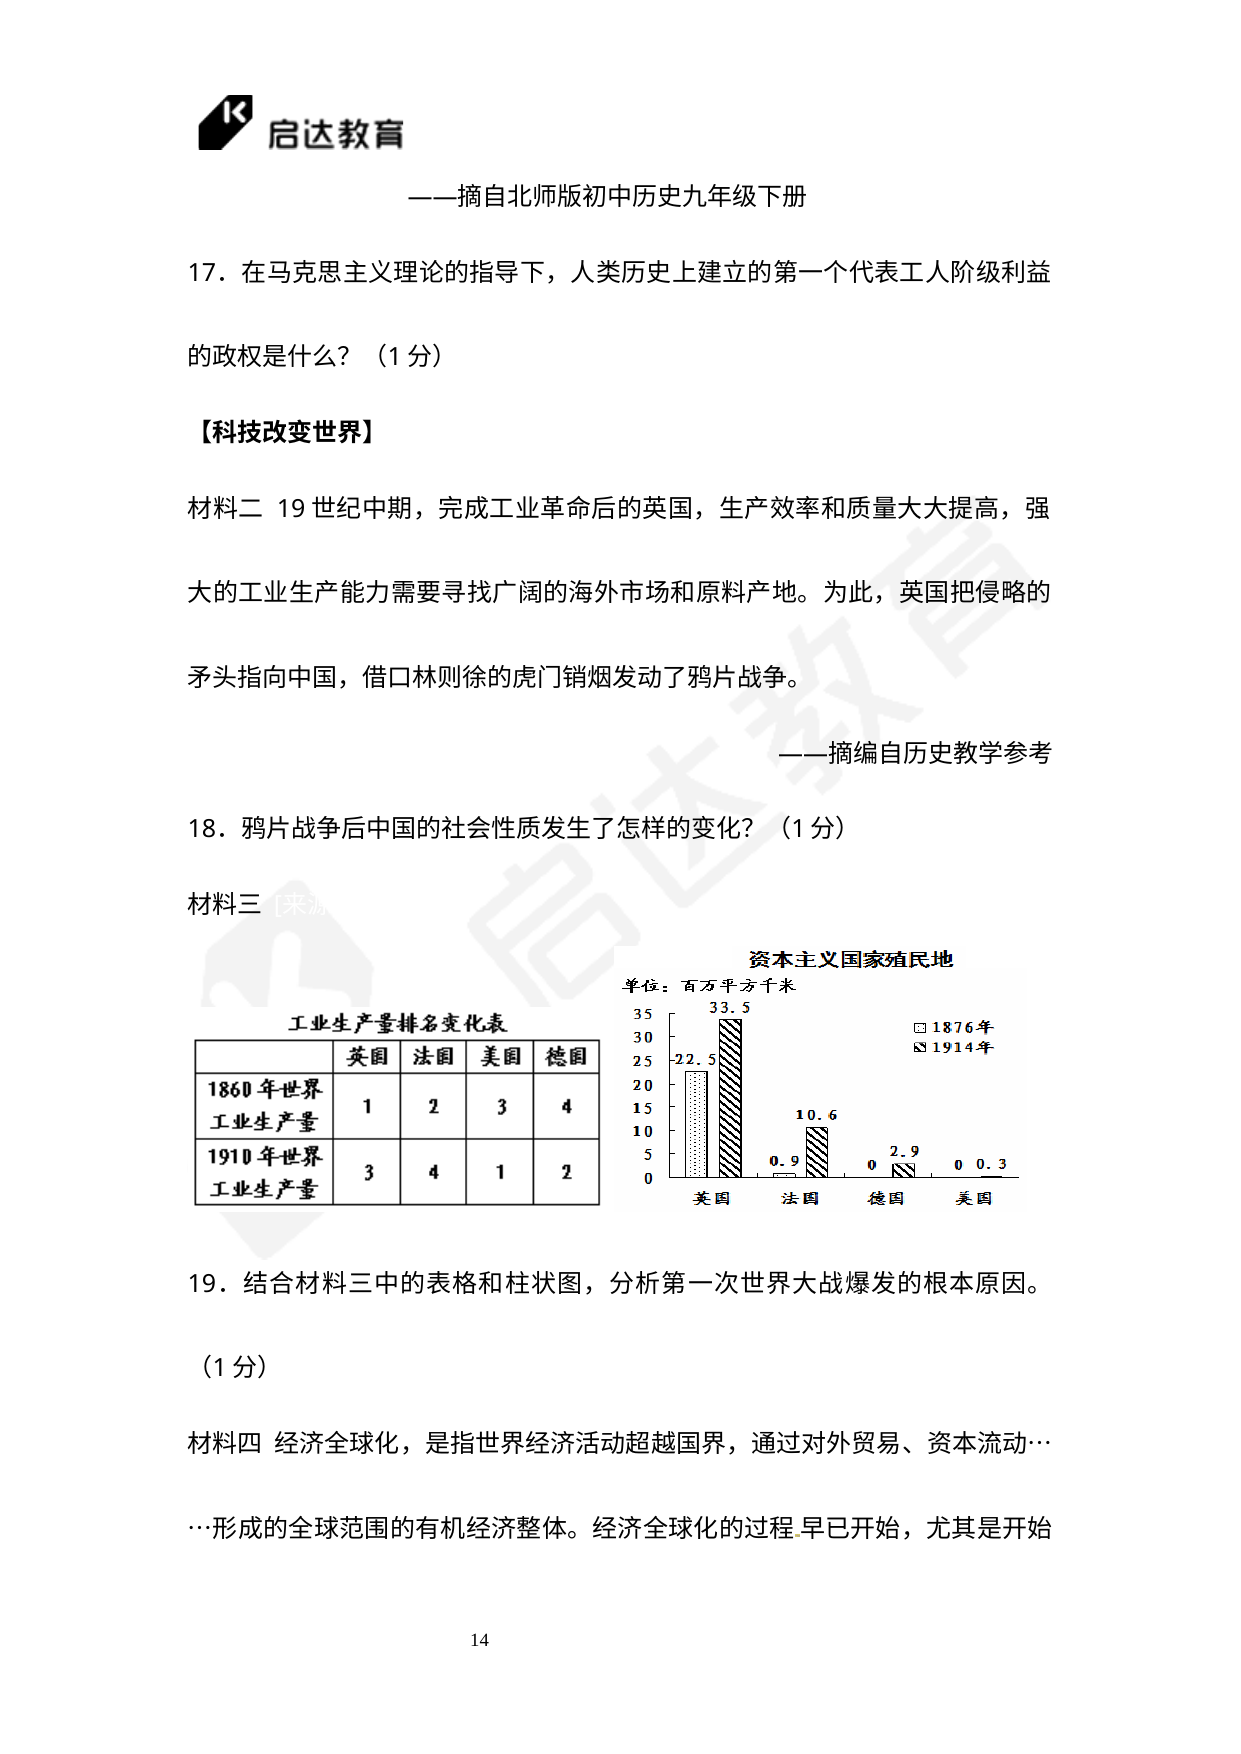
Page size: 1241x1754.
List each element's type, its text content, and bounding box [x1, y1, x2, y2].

picture [614, 946, 1027, 1212]
picture [187, 1007, 608, 1212]
text 材料三 [来源:学_科_网] [187, 870, 1053, 935]
text 19．结合材料三中的表格和柱状图，分析第一次世界大战爆发的根本原因。（1分） [187, 1249, 1053, 1398]
picture [198, 95, 404, 150]
text 材料四 经济全球化，是指世界经济活动超越国界，通过对外贸易、资本流动……形成的全球范围的有机经济整体。经济全球化的过程早已开始，尤其是开始于20世纪四五十年代的第三次科技革命，推动了经济全球化的快速发展。 [187, 1409, 1053, 1559]
text ——摘自北师版初中历史九年级下册[来源:学.科.网Z.X.X.K] [187, 162, 1053, 227]
text 18．鸦片战争后中国的社会性质发生了怎样的变化？（1分） [187, 794, 1053, 859]
text 17．在马克思主义理论的指导下，人类历史上建立的第一个代表工人阶级利益的政权是什么？（1分） [187, 238, 1053, 387]
text 【科技改变世界】 [187, 398, 1053, 463]
text ——摘编自历史教学参考 [187, 719, 1053, 784]
text 材料二 19世纪中期，完成工业革命后的英国，生产效率和质量大大提高，强大的工业生产能力需要寻找广阔的海外市场和原料产地。为此，英国把侵略的矛头指向中国，借口林则徐的虎门销烟发动了鸦片战争。 [187, 474, 1053, 708]
